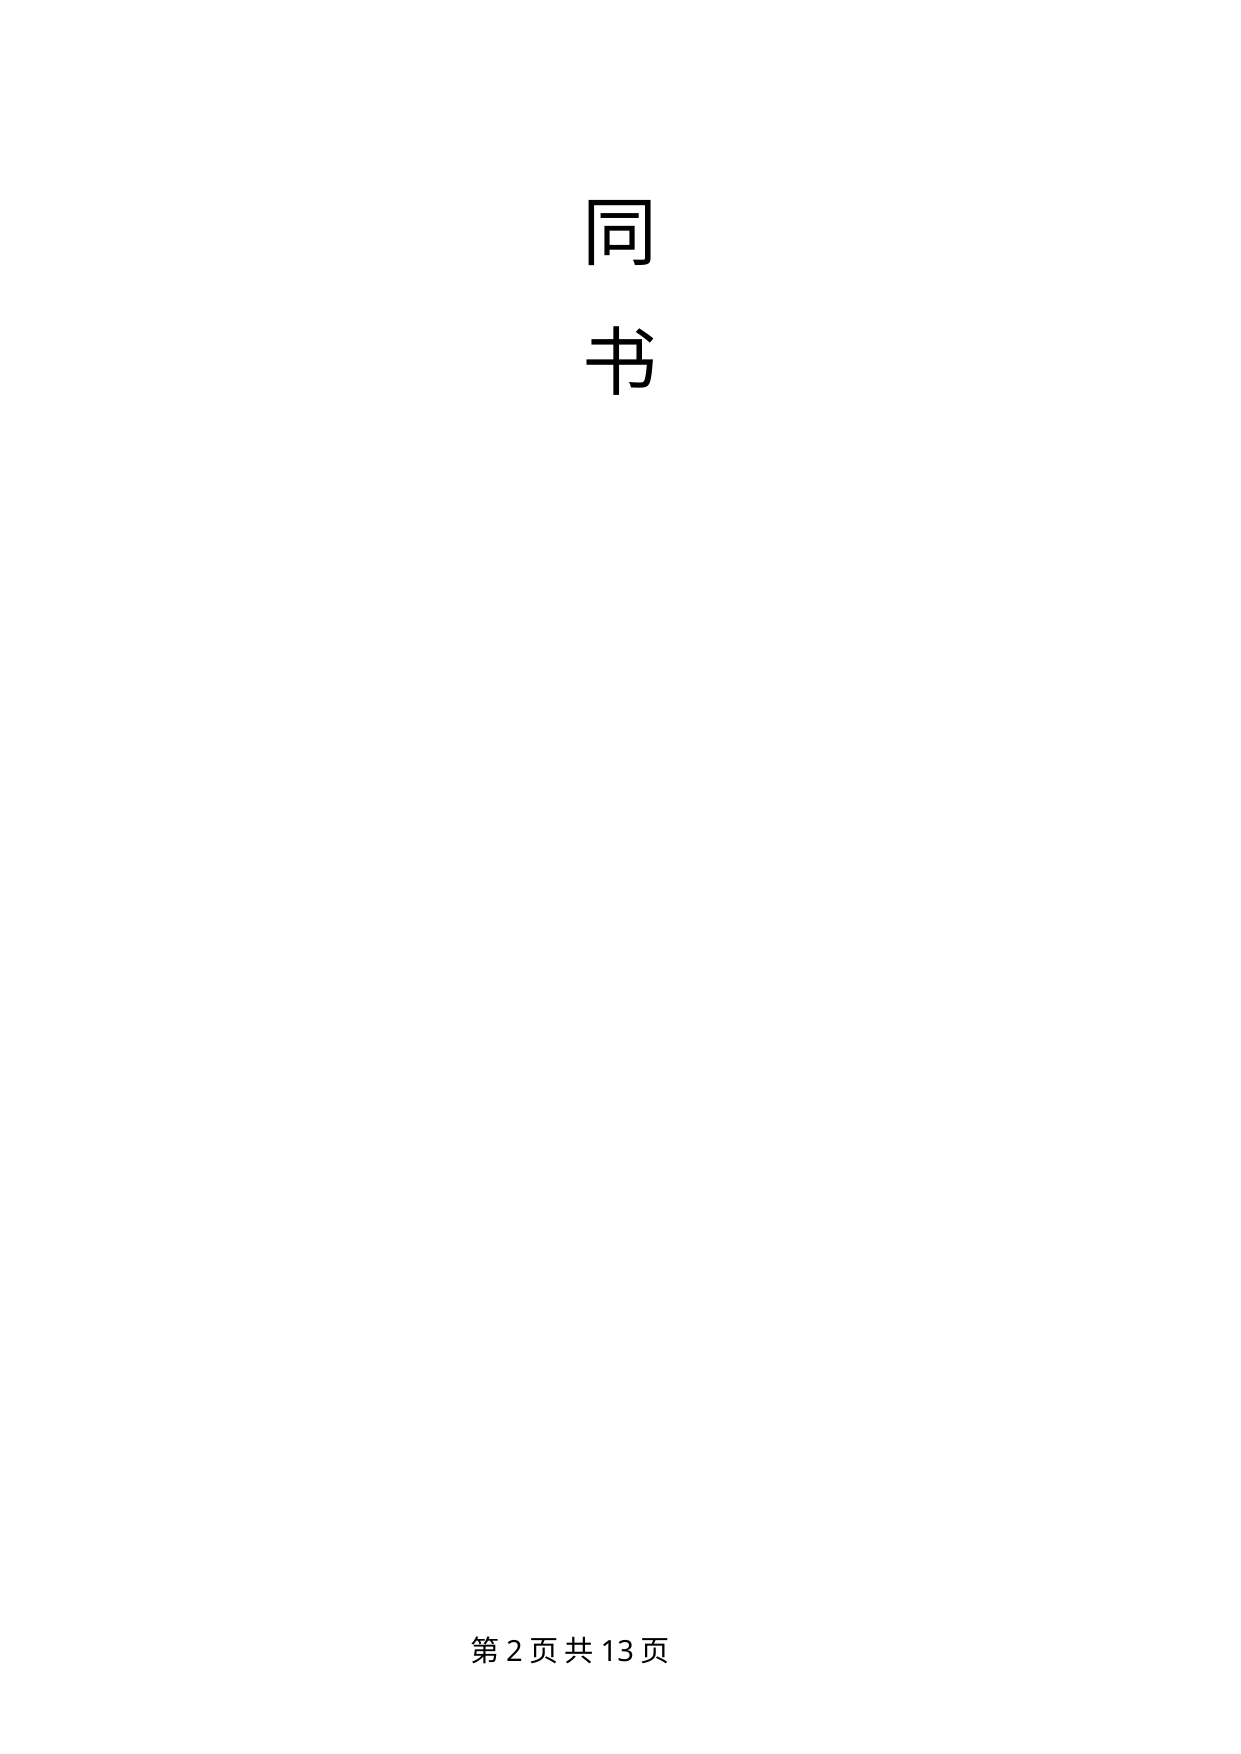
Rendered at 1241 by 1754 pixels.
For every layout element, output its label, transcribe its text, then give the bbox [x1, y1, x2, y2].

text 同 [187, 162, 1053, 292]
text 书 [187, 292, 1053, 422]
